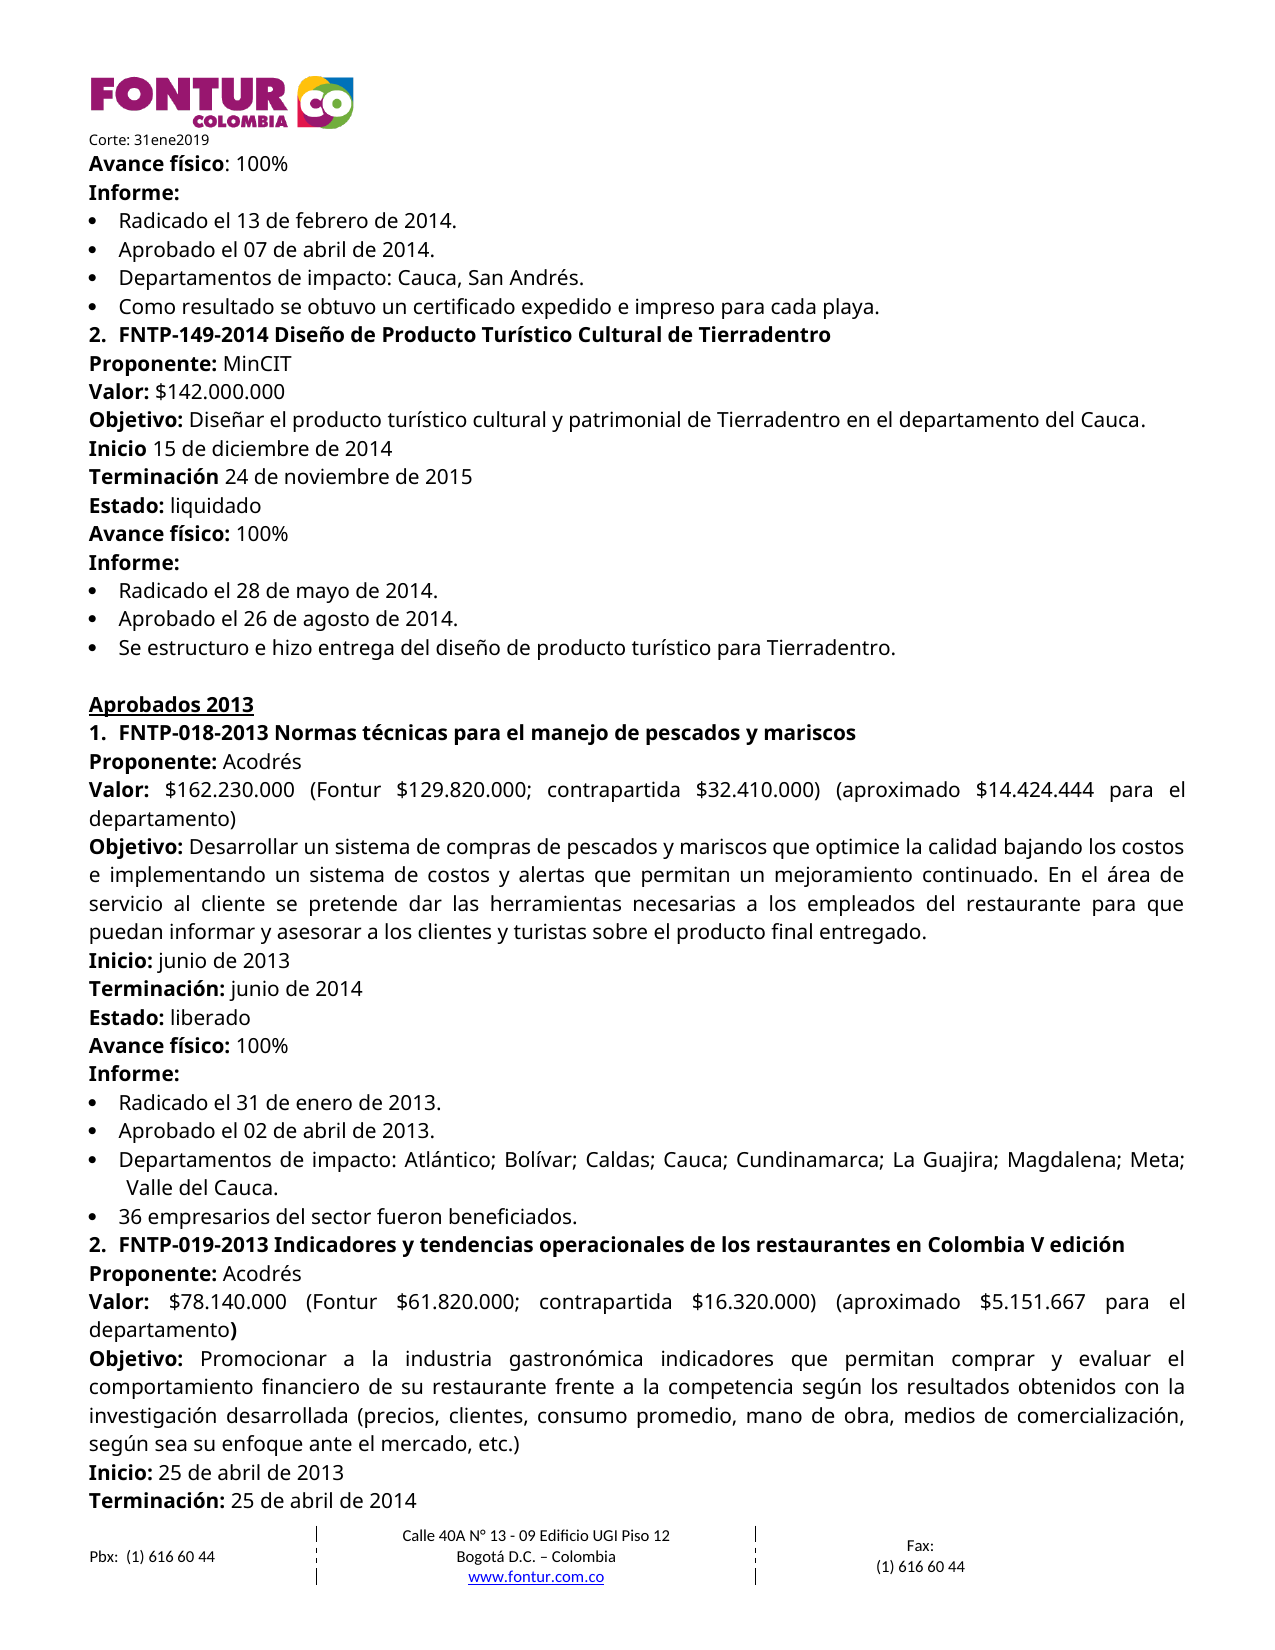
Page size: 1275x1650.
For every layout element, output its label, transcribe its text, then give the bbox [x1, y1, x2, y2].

text Inicio 15 de diciembre de 2014 [89, 434, 1186, 462]
list Aprobado el 07 de abril de 2014. [89, 235, 1186, 263]
list Departamentos de impacto: Atlántico; Bolívar; Caldas; Cauca; Cundinamarca; La Guajira; Magdalena; Meta; Valle del Cauca. [89, 1145, 1186, 1202]
text Avance físico: 100% [89, 149, 1186, 178]
text Estado: liquidado [89, 491, 1186, 519]
text Objetivo: Desarrollar un sistema de compras de pescados y mariscos que optimice la calidad bajando los costos e implementando un sistema de costos y alertas que permitan un mejoramiento continuado. En el área de servicio al cliente se pretende dar las herramientas necesarias a los empleados del restaurante para que puedan informar y asesorar a los clientes y turistas sobre el producto final entregado. [89, 832, 1186, 946]
text Aprobados 2013 [89, 690, 1186, 718]
text Proponente: Acodrés [89, 747, 1186, 775]
text Proponente: MinCIT [89, 349, 1186, 377]
text Inicio: 25 de abril de 2013 [89, 1458, 1186, 1486]
text Objetivo: Diseñar el producto turístico cultural y patrimonial de Tierradentro en el departamento del Cauca. [89, 406, 1186, 434]
list Se estructuro e hizo entrega del diseño de producto turístico para Tierradentro. [89, 633, 1186, 661]
text Informe: [89, 178, 1186, 206]
picture [88, 73, 355, 130]
text Informe: [89, 1059, 1186, 1088]
text Avance físico: 100% [89, 519, 1186, 548]
list Aprobado el 26 de agosto de 2014. [89, 604, 1186, 633]
list Radicado el 31 de enero de 2013. [89, 1088, 1186, 1116]
list Aprobado el 02 de abril de 2013. [89, 1116, 1186, 1145]
text Estado: liberado [89, 1003, 1186, 1031]
list Radicado el 28 de mayo de 2014. [89, 576, 1186, 604]
text Valor: $78.140.000 (Fontur $61.820.000; contrapartida $16.320.000) (aproximado $5.151.667 para el departamento) [89, 1287, 1186, 1344]
list FNTP-149-2014 Diseño de Producto Turístico Cultural de Tierradentro [89, 320, 1186, 349]
text Terminación 24 de noviembre de 2015 [89, 462, 1186, 491]
list 36 empresarios del sector fueron beneficiados. [89, 1202, 1186, 1230]
text Informe: [89, 548, 1186, 576]
list Departamentos de impacto: Cauca, San Andrés. [89, 263, 1186, 292]
list Radicado el 13 de febrero de 2014. [89, 206, 1186, 235]
text Proponente: Acodrés [89, 1259, 1186, 1287]
text Avance físico: 100% [89, 1031, 1186, 1059]
list Terminación: junio de 2014 [89, 974, 1186, 1003]
list FNTP-019-2013 Indicadores y tendencias operacionales de los restaurantes en Colombia V edición [89, 1230, 1186, 1259]
text Inicio: junio de 2013 [89, 946, 1186, 974]
text Objetivo: Promocionar a la industria gastronómica indicadores que permitan comprar y evaluar el comportamiento financiero de su restaurante frente a la competencia según los resultados obtenidos con la investigación desarrollada (precios, clientes, consumo promedio, mano de obra, medios de comercialización, según sea su enfoque ante el mercado, etc.) [89, 1344, 1186, 1458]
text Valor: $142.000.000 [89, 377, 1186, 406]
list FNTP-018-2013 Normas técnicas para el manejo de pescados y mariscos [89, 718, 1186, 747]
list Terminación: 25 de abril de 2014 [89, 1486, 1186, 1514]
list Como resultado se obtuvo un certificado expedido e impreso para cada playa. [89, 292, 1186, 320]
text Valor: $162.230.000 (Fontur $129.820.000; contrapartida $32.410.000) (aproximado $14.424.444 para el departamento) [89, 775, 1186, 832]
